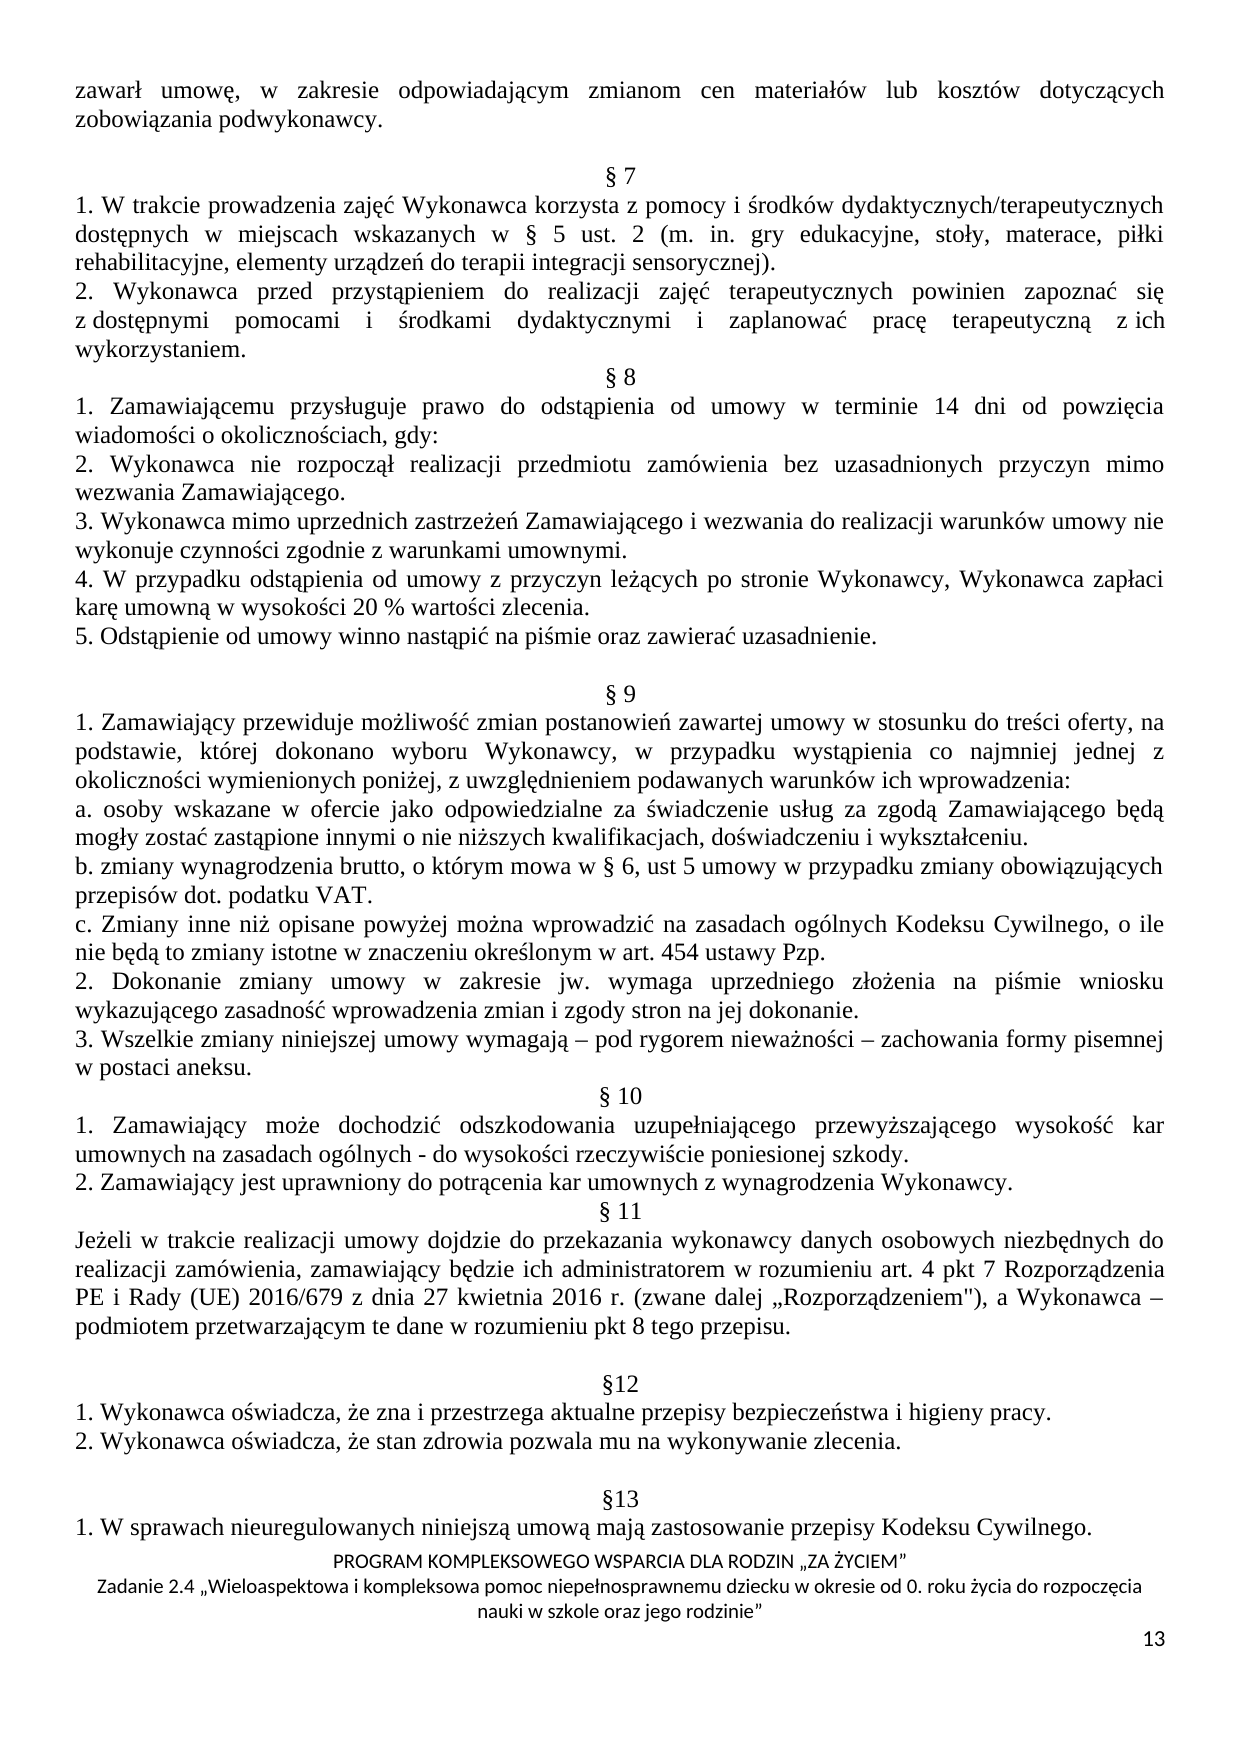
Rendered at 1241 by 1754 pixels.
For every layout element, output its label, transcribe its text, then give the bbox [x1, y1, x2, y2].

text 3. Wszelkie zmiany niniejszej umowy wymagają – pod rygorem nieważności – zachowania formy pisemnej w postaci aneksu. [75, 1024, 1165, 1081]
text 3. Wykonawca mimo uprzednich zastrzeżeń Zamawiającego i wezwania do realizacji warunków umowy nie wykonuje czynności zgodnie z warunkami umownymi. [75, 506, 1165, 564]
text § 8 [75, 362, 1165, 391]
text 2. Wykonawca nie rozpoczął realizacji przedmiotu zamówienia bez uzasadnionych przyczyn mimo wezwania Zamawiającego. [75, 449, 1165, 506]
text 1. Zamawiający może dochodzić odszkodowania uzupełniającego przewyższającego wysokość kar umownych na zasadach ogólnych - do wysokości rzeczywiście poniesionej szkody. [75, 1110, 1165, 1167]
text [75, 75, 1165, 132]
text 1. Zamawiający przewiduje możliwość zmian postanowień zawartej umowy w stosunku do treści oferty, na podstawie, której dokonano wyboru Wykonawcy, w przypadku wystąpienia co najmniej jednej z okoliczności wymienionych poniżej, z uwzględnieniem podawanych warunków ich wprowadzenia: [75, 707, 1165, 794]
text a. osoby wskazane w ofercie jako odpowiedzialne za świadczenie usług za zgodą Zamawiającego będą mogły zostać zastąpione innymi o nie niższych kwalifikacjach, doświadczeniu i wykształceniu. [75, 794, 1165, 851]
text 1. W trakcie prowadzenia zajęć Wykonawca korzysta z pomocy i środków dydaktycznych/terapeutycznych dostępnych w miejscach wskazanych w § 5 ust. 2 (m. in. gry edukacyjne, stoły, materace, piłki rehabilitacyjne, elementy urządzeń do terapii integracji sensorycznej). [75, 190, 1165, 276]
text § 11 [75, 1196, 1165, 1225]
text 4. W przypadku odstąpienia od umowy z przyczyn leżących po stronie Wykonawcy, Wykonawca zapłaci karę umowną w wysokości 20 % wartości zlecenia. [75, 564, 1165, 621]
text 1. W sprawach nieuregulowanych niniejszą umową mają zastosowanie przepisy Kodeksu Cywilnego. [75, 1512, 1165, 1541]
text §13 [75, 1484, 1165, 1512]
text 5. Odstąpienie od umowy winno nastąpić na piśmie oraz zawierać uzasadnienie. [75, 621, 1165, 650]
text 1. Zamawiającemu przysługuje prawo do odstąpienia od umowy w terminie 14 dni od powzięcia wiadomości o okolicznościach, gdy: [75, 391, 1165, 449]
text 1. Wykonawca oświadcza, że zna i przestrzega aktualne przepisy bezpieczeństwa i higieny pracy. [75, 1397, 1165, 1426]
text b. zmiany wynagrodzenia brutto, o którym mowa w § 6, ust 5 umowy w przypadku zmiany obowiązujących przepisów dot. podatku VAT. [75, 851, 1165, 909]
text Jeżeli w trakcie realizacji umowy dojdzie do przekazania wykonawcy danych osobowych niezbędnych do realizacji zamówienia, zamawiający będzie ich administratorem w rozumieniu art. 4 pkt 7 Rozporządzenia PE i Rady (UE) 2016/679 z dnia 27 kwietnia 2016 r. (zwane dalej „Rozporządzeniem"), a Wykonawca – podmiotem przetwarzającym te dane w rozumieniu pkt 8 tego przepisu. [75, 1225, 1165, 1340]
text 2. Wykonawca przed przystąpieniem do realizacji zajęć terapeutycznych powinien zapoznać się z dostępnymi pomocami i środkami dydaktycznymi i zaplanować pracę terapeutyczną z ich wykorzystaniem. [75, 276, 1165, 362]
text c. Zmiany inne niż opisane powyżej można wprowadzić na zasadach ogólnych Kodeksu Cywilnego, o ile nie będą to zmiany istotne w znaczeniu określonym w art. 454 ustawy Pzp. [75, 909, 1165, 966]
text § 7 [75, 161, 1165, 190]
text § 10 [75, 1081, 1165, 1110]
text 2. Zamawiający jest uprawniony do potrącenia kar umownych z wynagrodzenia Wykonawcy. [75, 1167, 1165, 1196]
text 2. Dokonanie zmiany umowy w zakresie jw. wymaga uprzedniego złożenia na piśmie wniosku wykazującego zasadność wprowadzenia zmian i zgody stron na jej dokonanie. [75, 966, 1165, 1024]
text §12 [75, 1369, 1165, 1397]
text 2. Wykonawca oświadcza, że stan zdrowia pozwala mu na wykonywanie zlecenia. [75, 1426, 1165, 1455]
text § 9 [75, 679, 1165, 707]
